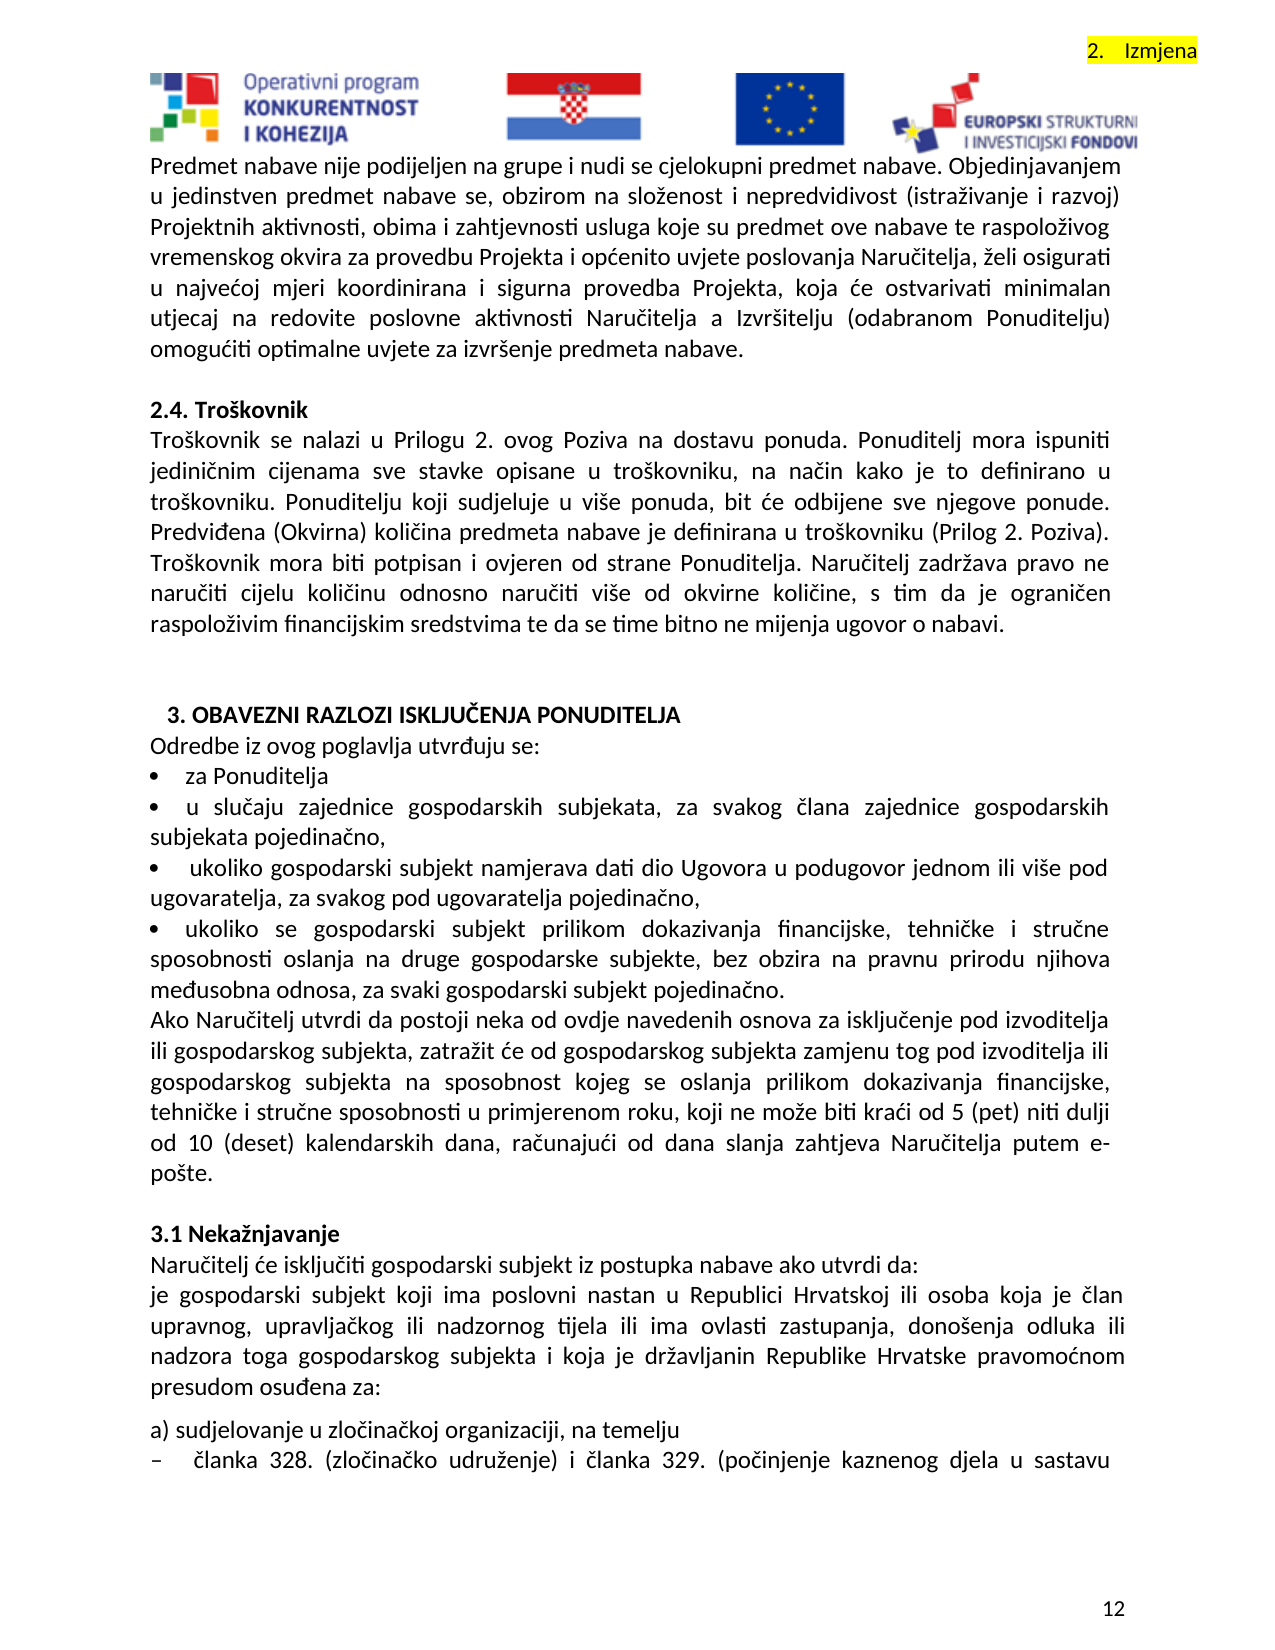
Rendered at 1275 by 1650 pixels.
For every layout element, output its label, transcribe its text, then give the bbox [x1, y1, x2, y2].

list ukoliko se gospodarski subjekt prilikom dokazivanja financijske, tehničke i stručne sposobnosti oslanja na druge gospodarske subjekte, bez obzira na pravnu prirodu njihova međusobna odnosa, za svaki gospodarski subjekt pojedinačno. [150, 913, 1111, 1004]
list ukoliko gospodarski subjekt namjerava dati dio Ugovora u podugovor jednom ili više pod ugovaratelja, za svakog pod ugovaratelja pojedinačno, [150, 852, 1110, 913]
list u slučaju zajednice gospodarskih subjekata, za svakog člana zajednice gospodarskih subjekata pojedinačno, [150, 791, 1110, 852]
text Odredbe iz ovog poglavlja utvrđuju se: [150, 730, 1125, 760]
text Ako Naručitelj utvrdi da postoji neka od ovdje navedenih osnova za isključenje pod izvoditelja ili gospodarskog subjekta, zatražit će od gospodarskog subjekta zamjenu tog pod izvoditelja ili gospodarskog subjekta na sposobnost kojeg se oslanja prilikom dokazivanja financijske, tehničke i stručne sposobnosti u primjerenom roku, koji ne može biti kraći od 5 (pet) niti dulji od 10 (deset) kalendarskih dana, računajući od dana slanja zahtjeva Naručitelja putem e-pošte. [150, 1004, 1111, 1188]
text je gospodarski subjekt koji ima poslovni nastan u Republici Hrvatskoj ili osoba koja je član upravnog, upravljačkog ili nadzornog tijela ili ima ovlasti zastupanja, donošenja odluka ili nadzora toga gospodarskog subjekta i koja je državljanin Republike Hrvatske pravomoćnom presudom osuđena za: [150, 1279, 1125, 1401]
list OBAVEZNI RAZLOZI ISKLJUČENJA PONUDITELJA [167, 699, 1125, 730]
text Projektnih aktivnosti, obima i zahtjevnosti usluga koje su predmet ove nabave te raspoloživog vremenskog okvira za provedbu Projekta i općenito uvjete poslovanja Naručitelja, želi osigurati u najvećoj mjeri koordinirana i sigurna provedba Projekta, koja će ostvarivati minimalan utjecaj na redovite poslovne aktivnosti Naručitelja a Izvršitelju (odabranom Ponuditelju) omogućiti optimalne uvjete za izvršenje predmeta nabave. [150, 211, 1111, 364]
list za Ponuditelja [150, 760, 1125, 791]
text Troškovnik se nalazi u Prilogu 2. ovog Poziva na dostavu ponuda. Ponuditelj mora ispuniti jediničnim cijenama sve stavke opisane u troškovniku, na način kako je to definirano u troškovniku. Ponuditelju koji sudjeluje u više ponuda, bit će odbijene sve njegove ponude. Predviđena (Okvirna) količina predmeta nabave je definirana u troškovniku (Prilog 2. Poziva). Troškovnik mora biti potpisan i ovjeren od strane Ponuditelja. Naručitelj zadržava pravo ne naručiti cijelu količinu odnosno naručiti više od okvirne količine, s tim da je ograničen raspoloživim financijskim sredstvima te da se time bitno ne mijenja ugovor o nabavi. [150, 425, 1111, 638]
subtitle 3.1 Nekažnjavanje [150, 1218, 1125, 1249]
text Predmet nabave nije podijeljen na grupe i nudi se cjelokupni predmet nabave. Objedinjavanjem [150, 150, 1125, 181]
picture [150, 73, 1138, 155]
list sudjelovanje u zločinačkoj organizaciji, na temelju [150, 1414, 1125, 1444]
text Naručitelj će isključiti gospodarski subjekt iz postupka nabave ako utvrdi da: [150, 1249, 1125, 1279]
text u jedinstven predmet nabave se, obzirom na složenost i nepredvidivost (istraživanje i razvoj) [150, 181, 1125, 211]
subtitle Troškovnik [150, 394, 1125, 425]
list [150, 1444, 1110, 1475]
